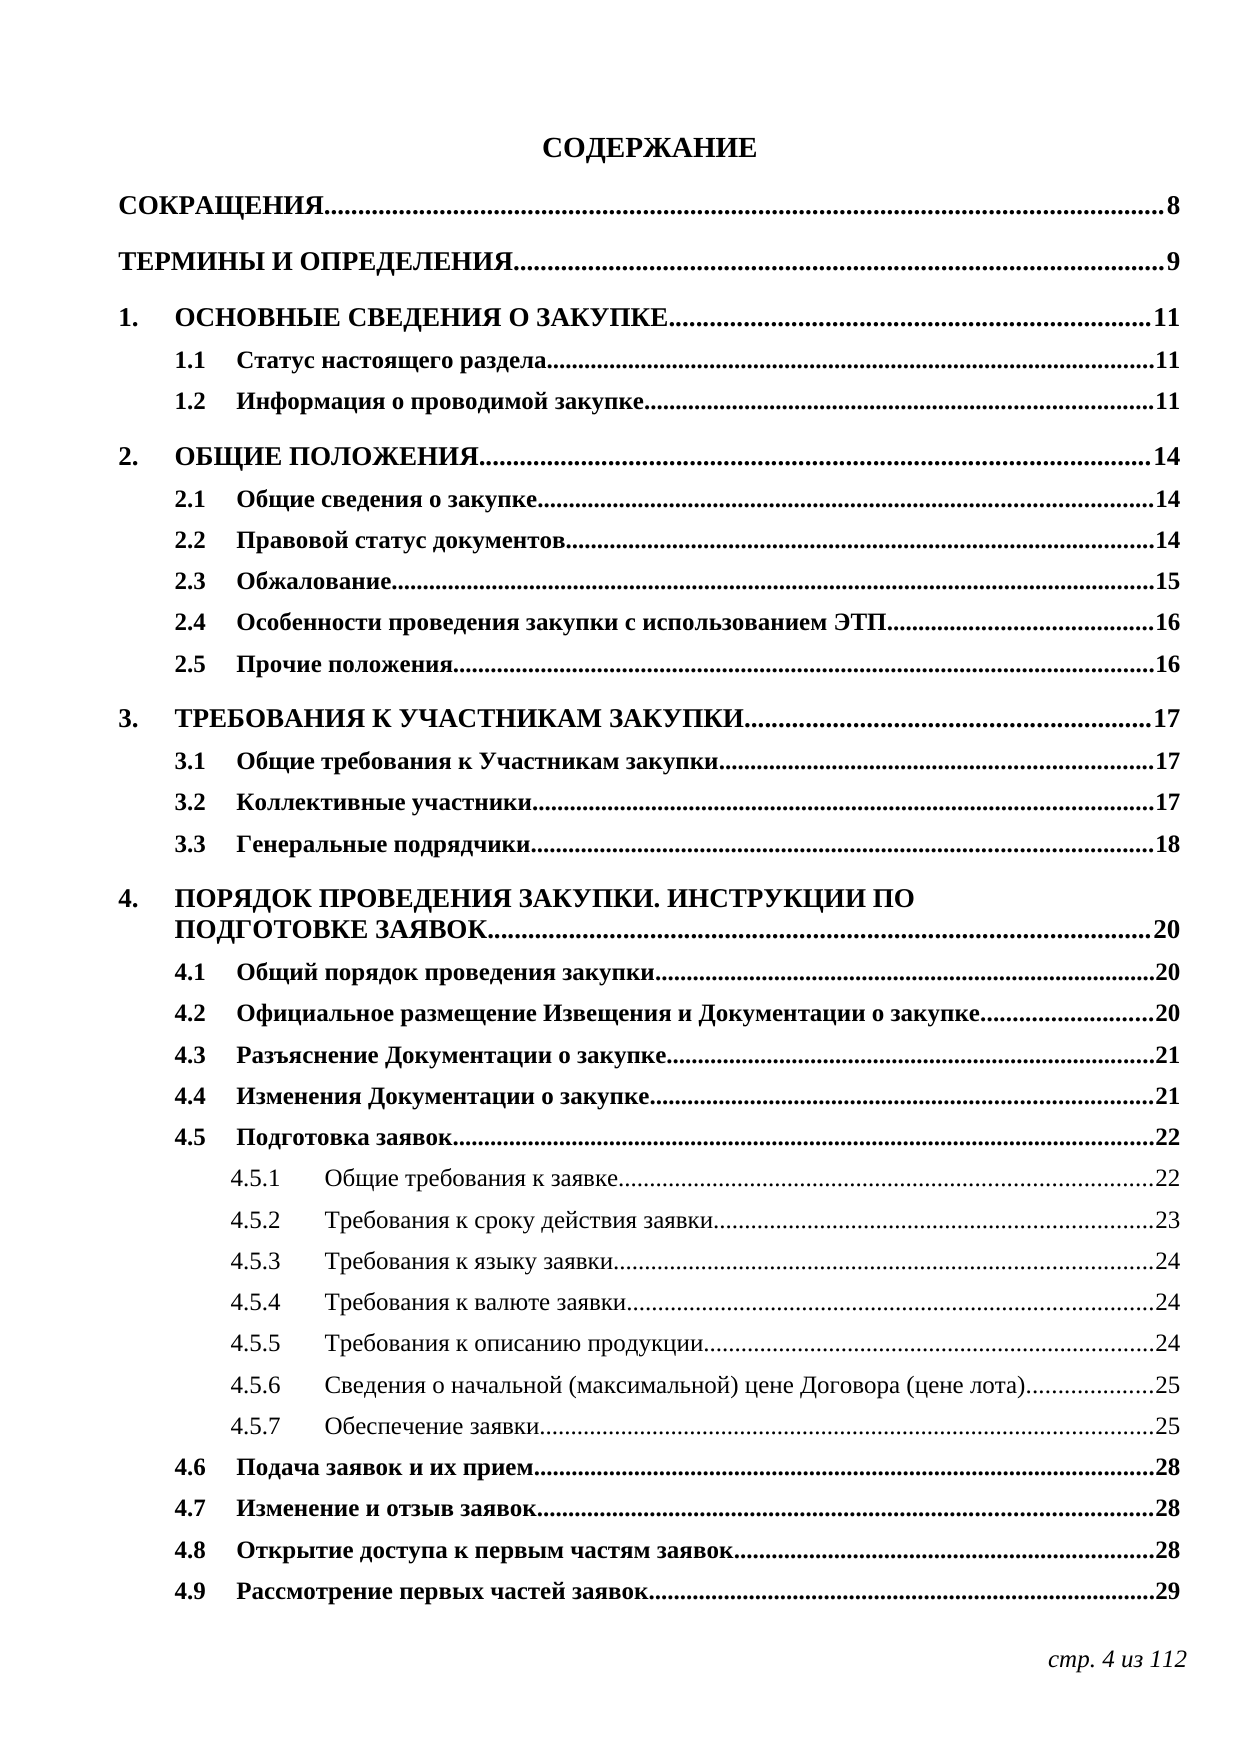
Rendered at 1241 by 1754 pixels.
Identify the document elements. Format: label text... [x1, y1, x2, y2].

text 4.5 Подготовка заявок 22 [174, 1122, 1093, 1151]
text 4.5.3 Требования к языку заявки 24 [230, 1246, 1063, 1275]
text СОДЕРЖАНИЕ [118, 131, 1181, 164]
text 4.5.5 Требования к описанию продукции 24 [230, 1328, 1063, 1357]
text 2.1 Общие сведения о закупке 14 [174, 484, 1093, 512]
text 2.4 Особенности проведения закупки с использованием ЭТП 16 [174, 607, 1093, 636]
text ТЕРМИНЫ И ОПРЕДЕЛЕНИЯ 9 [118, 245, 1063, 276]
text 2.5 Прочие положения 16 [174, 649, 1093, 677]
text 4.5.7 Обеспечение заявки 25 [230, 1411, 1063, 1440]
text 1. ОСНОВНЫЕ СВЕДЕНИЯ О ЗАКУПКЕ 11 [118, 301, 1063, 333]
text 4.4 Изменения Документации о закупке 21 [174, 1081, 1093, 1110]
text 4.3 Разъяснение Документации о закупке 21 [174, 1040, 1093, 1068]
text 3. ТРЕБОВАНИЯ К УЧАСТНИКАМ ЗАКУПКИ 17 [118, 702, 1063, 734]
text 4.7 Изменение и отзыв заявок 28 [174, 1493, 1093, 1522]
text 4.5.1 Общие требования к заявке 22 [230, 1163, 1063, 1192]
text 3.3 Генеральные подрядчики 18 [174, 829, 1093, 857]
text 4. ПОРЯДОК ПРОВЕДЕНИЯ ЗАКУПКИ. ИНСТРУКЦИИ ПО ПОДГОТОВКЕ ЗАЯВОК 20 [118, 882, 1063, 945]
text 4.9 Рассмотрение первых частей заявок 29 [174, 1576, 1093, 1605]
text 2. ОБЩИЕ ПОЛОЖЕНИЯ 14 [118, 440, 1063, 471]
text 1.2 Информация о проводимой закупке 11 [174, 386, 1093, 415]
text 3.2 Коллективные участники 17 [174, 787, 1093, 816]
text 3.1 Общие требования к Участникам закупки 17 [174, 746, 1093, 775]
text 2.3 Обжалование 15 [174, 566, 1093, 595]
text 4.2 Официальное размещение Извещения и Документации о закупке 20 [174, 998, 1093, 1027]
text 4.5.6 Сведения о начальной (максимальной) цене Договора (цене лота) 25 [230, 1370, 1063, 1398]
text СОКРАЩЕНИЯ 8 [118, 189, 1063, 220]
text 4.8 Открытие доступа к первым частям заявок 28 [174, 1535, 1093, 1563]
text 2.2 Правовой статус документов 14 [174, 525, 1093, 554]
text 4.5.4 Требования к валюте заявки 24 [230, 1287, 1063, 1316]
text 4.1 Общий порядок проведения закупки 20 [174, 957, 1093, 986]
text 4.6 Подача заявок и их прием 28 [174, 1452, 1093, 1481]
text 1.1 Статус настоящего раздела 11 [174, 345, 1093, 374]
text 4.5.2 Требования к сроку действия заявки 23 [230, 1205, 1063, 1233]
